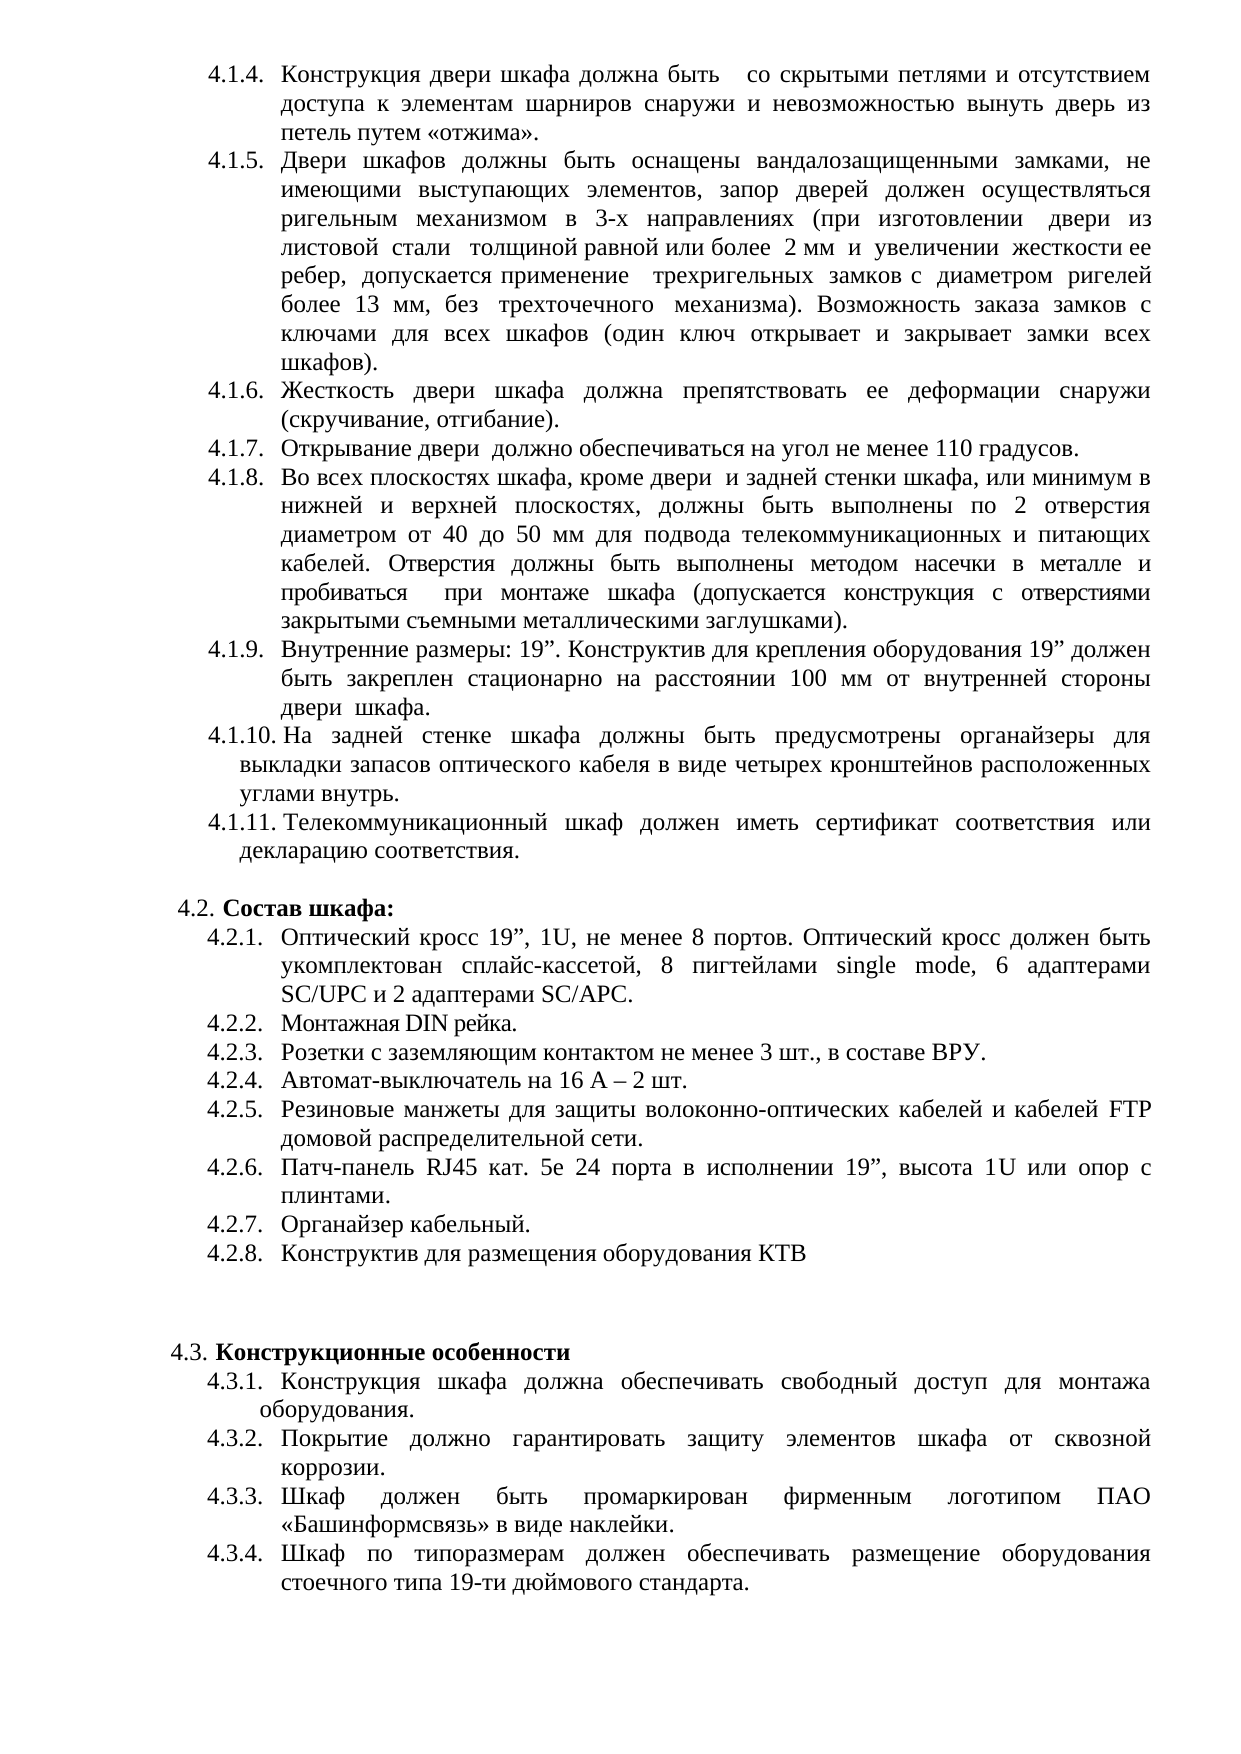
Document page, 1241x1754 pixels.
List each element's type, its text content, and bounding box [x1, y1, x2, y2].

list Покрытие должно гарантировать защиту элементов шкафа от сквозной коррозии. [207, 1423, 1152, 1481]
list Шкаф по типоразмерам должен обеспечивать размещение оборудования стоечного типа 19-ти дюймового стандарта. [207, 1538, 1152, 1596]
list Органайзер кабельный. [207, 1209, 1152, 1238]
list Во всех плоскостях шкафа, кроме двери и задней стенки шкафа, или минимум в нижней и верхней плоскостях, должны быть выполнены по 2 отверстия диаметром от 40 до 50 мм для подвода телекоммуникационных и питающих кабелей. Отверстия должны быть выполнены методом насечки в металле и пробиваться при монтаже шкафа (допускается конструкция с отверстиями закрытыми съемными металлическими заглушками). [208, 462, 1152, 634]
list Патч-панель RJ45 кат. 5е 24 порта в исполнении 19”, высота 1U или опор с плинтами. [207, 1152, 1152, 1209]
list Шкаф должен быть промаркирован фирменным логотипом ПАО «Башинформсвязь» в виде наклейки. [207, 1481, 1152, 1538]
list Монтажная DIN рейка. [207, 1008, 1152, 1037]
list Внутренние размеры: 19”. Конструктив для крепления оборудования 19” должен быть закреплен стационарно на расстоянии 100 мм от внутренней стороны двери шкафа. [208, 634, 1152, 720]
list Конструкция шкафа должна обеспечивать свободный доступ для монтажа оборудования. [207, 1366, 1152, 1423]
list Открывание двери должно обеспечиваться на угол не менее 110 градусов. [208, 433, 1152, 462]
list Жесткость двери шкафа должна препятствовать ее деформации снаружи (скручивание, отгибание). [208, 375, 1152, 433]
list Состав шкафа: [177, 893, 1152, 922]
list Розетки с заземляющим контактом не менее 3 шт., в составе ВРУ. [207, 1037, 1152, 1065]
list Конструкционные особенности [170, 1337, 1152, 1366]
list Оптический кросс 19”, 1U, не менее 8 портов. Оптический кросс должен быть укомплектован сплайс-кассетой, 8 пигтейлами single mode, 6 адаптерами SC/UPC и 2 адаптерами SC/APC. [207, 922, 1152, 1008]
list Двери шкафов должны быть оснащены вандалозащищенными замками, не имеющими выступающих элементов, запор дверей должен осуществляться ригельным механизмом в 3-х направлениях (при изготовлении двери из листовой стали толщиной равной или более 2 мм и увеличении жесткости ее ребер, допускается применение трехригельных замков с диаметром ригелей более 13 мм, без трехточечного механизма). Возможность заказа замков с ключами для всех шкафов (один ключ открывает и закрывает замки всех шкафов). [208, 145, 1152, 375]
list Автомат-выключатель на 16 А – 2 шт. [207, 1065, 1152, 1094]
list Конструкция двери шкафа должна быть со скрытыми петлями и отсутствием доступа к элементам шарниров снаружи и невозможностью вынуть дверь из петель путем «отжима». [208, 59, 1152, 145]
list На задней стенке шкафа должны быть предусмотрены органайзеры для выкладки запасов оптического кабеля в виде четырех кронштейнов расположенных углами внутрь. [208, 720, 1152, 807]
list Конструктив для размещения оборудования КТВ [207, 1238, 1152, 1267]
list Резиновые манжеты для защиты волоконно-оптических кабелей и кабелей FTP домовой распределительной сети. [207, 1094, 1152, 1152]
list Телекоммуникационный шкаф должен иметь сертификат соответствия или декларацию соответствия. [208, 807, 1152, 864]
